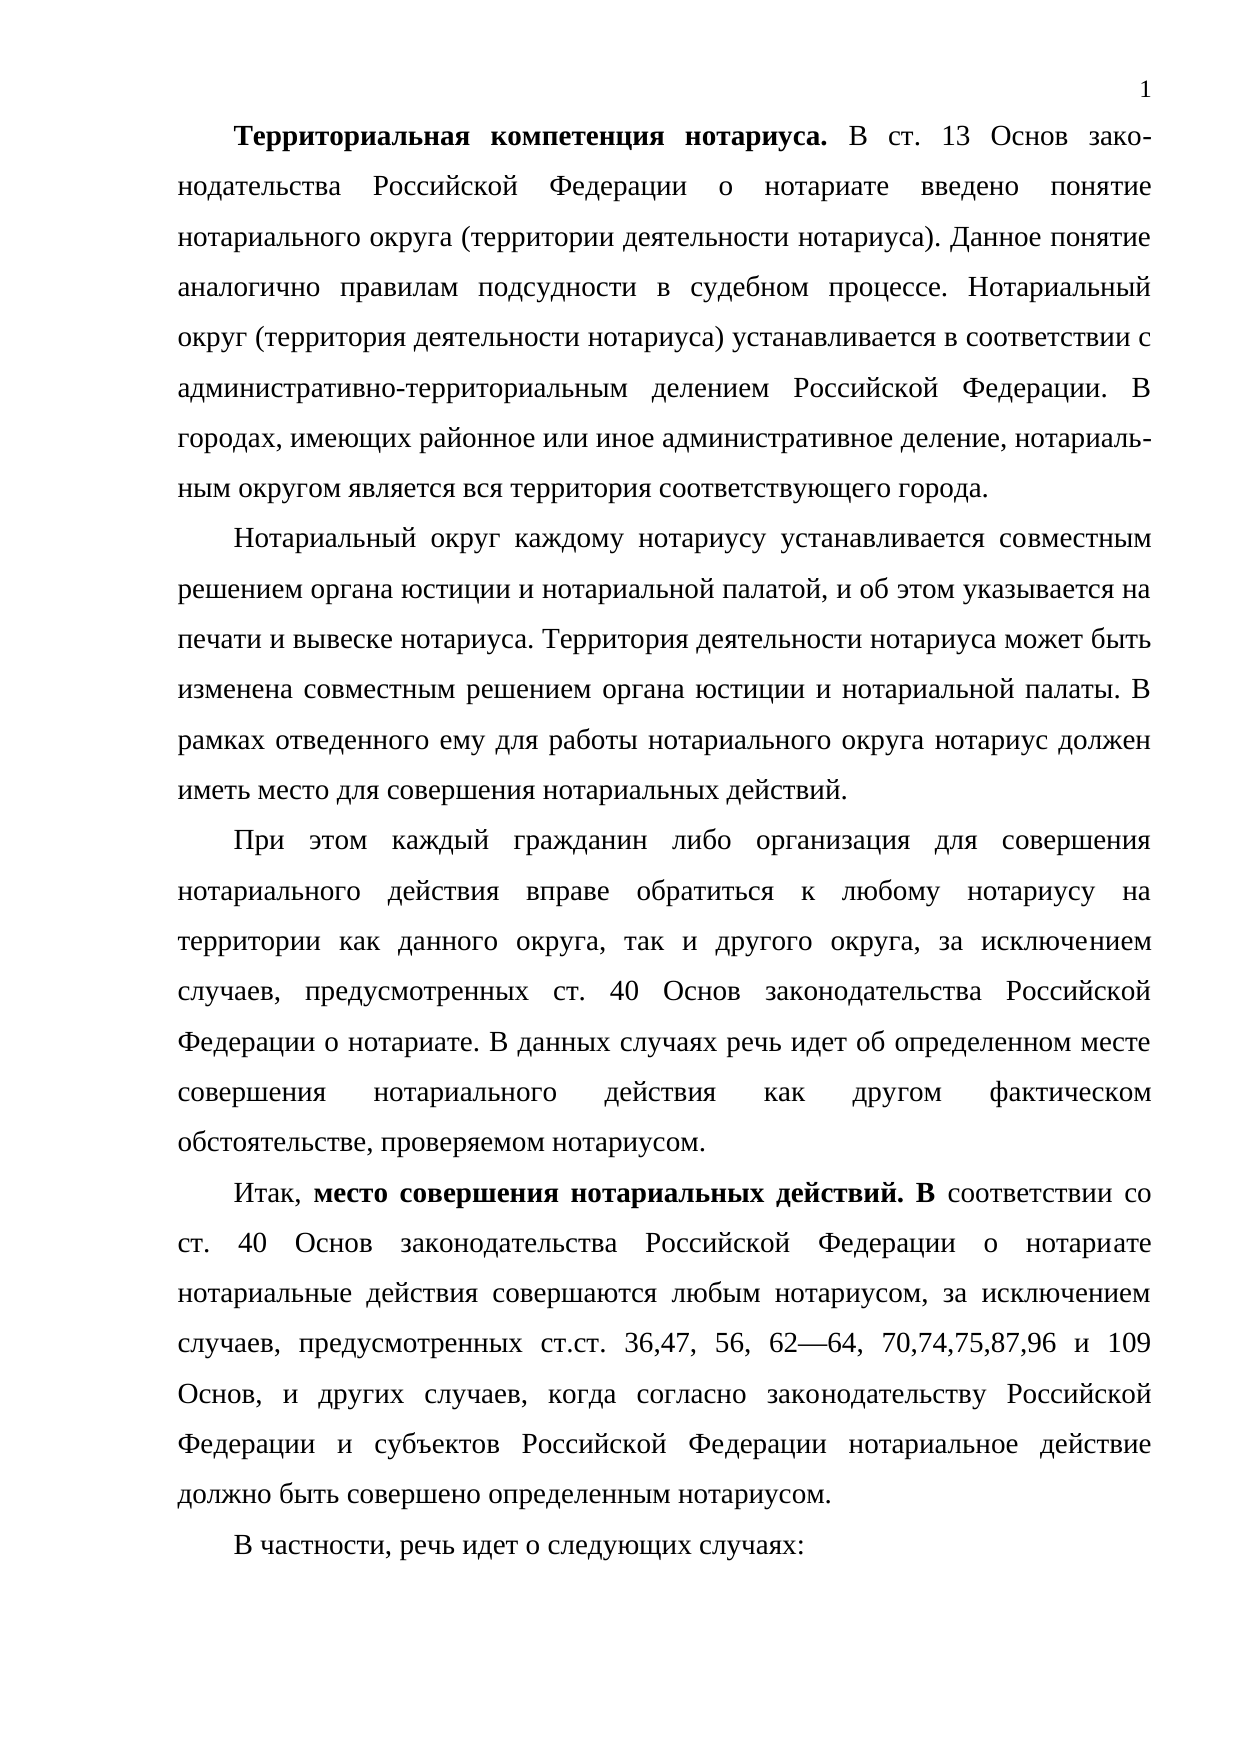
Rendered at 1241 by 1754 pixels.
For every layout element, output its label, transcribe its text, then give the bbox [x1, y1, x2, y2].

text В частности, речь идет о следующих случаях: [177, 1527, 1152, 1560]
text Территориальная компетенция нотариуса. В ст. 13 Основ законодательства Российской Федерации о нотариате введено понятие нотариального округа (территории деятельности нотариуса). Данное понятие аналогично правилам подсудности в судебном процессе. Нотариальный округ (территория деятельности нотариуса) устанавливается в соответствии с административно-территориальным делением Российской Федерации. В городах, имеющих районное или иное административное деление, нотариальным округом является вся территория соответствующего города. [177, 118, 1152, 504]
text При этом каждый гражданин либо организация для совершения нотариального действия вправе обратиться к любому нотариусу на территории как данного округа, так и другого округа, за исключением случаев, предусмотренных ст. 40 Основ законодательства Российской Федерации о нотариате. В данных случаях речь идет об определенном месте совершения нотариального действия как другом фактическом обстоятельстве, проверяемом нотариусом. [177, 822, 1152, 1158]
text Итак, место совершения нотариальных действий. В соответствии со ст. 40 Основ законодательства Российской Федерации о нотариате нотариальные действия совершаются любым нотариусом, за исключением случаев, предусмотренных ст.ст. 36,47, 56, 62—64, 70,74,75,87,96 и 109 Основ, и других случаев, когда согласно законодательству Российской Федерации и субъектов Российской Федерации нотариальное действие должно быть совершено определенным нотариусом. [177, 1175, 1152, 1510]
text Нотариальный округ каждому нотариусу устанавливается совместным решением органа юстиции и нотариальной палатой, и об этом указывается на печати и вывеске нотариуса. Территория деятельности нотариуса может быть изменена совместным решением органа юстиции и нотариальной палаты. В рамках отведенного ему для работы нотариального округа нотариус должен иметь место для совершения нотариальных действий. [177, 521, 1152, 806]
